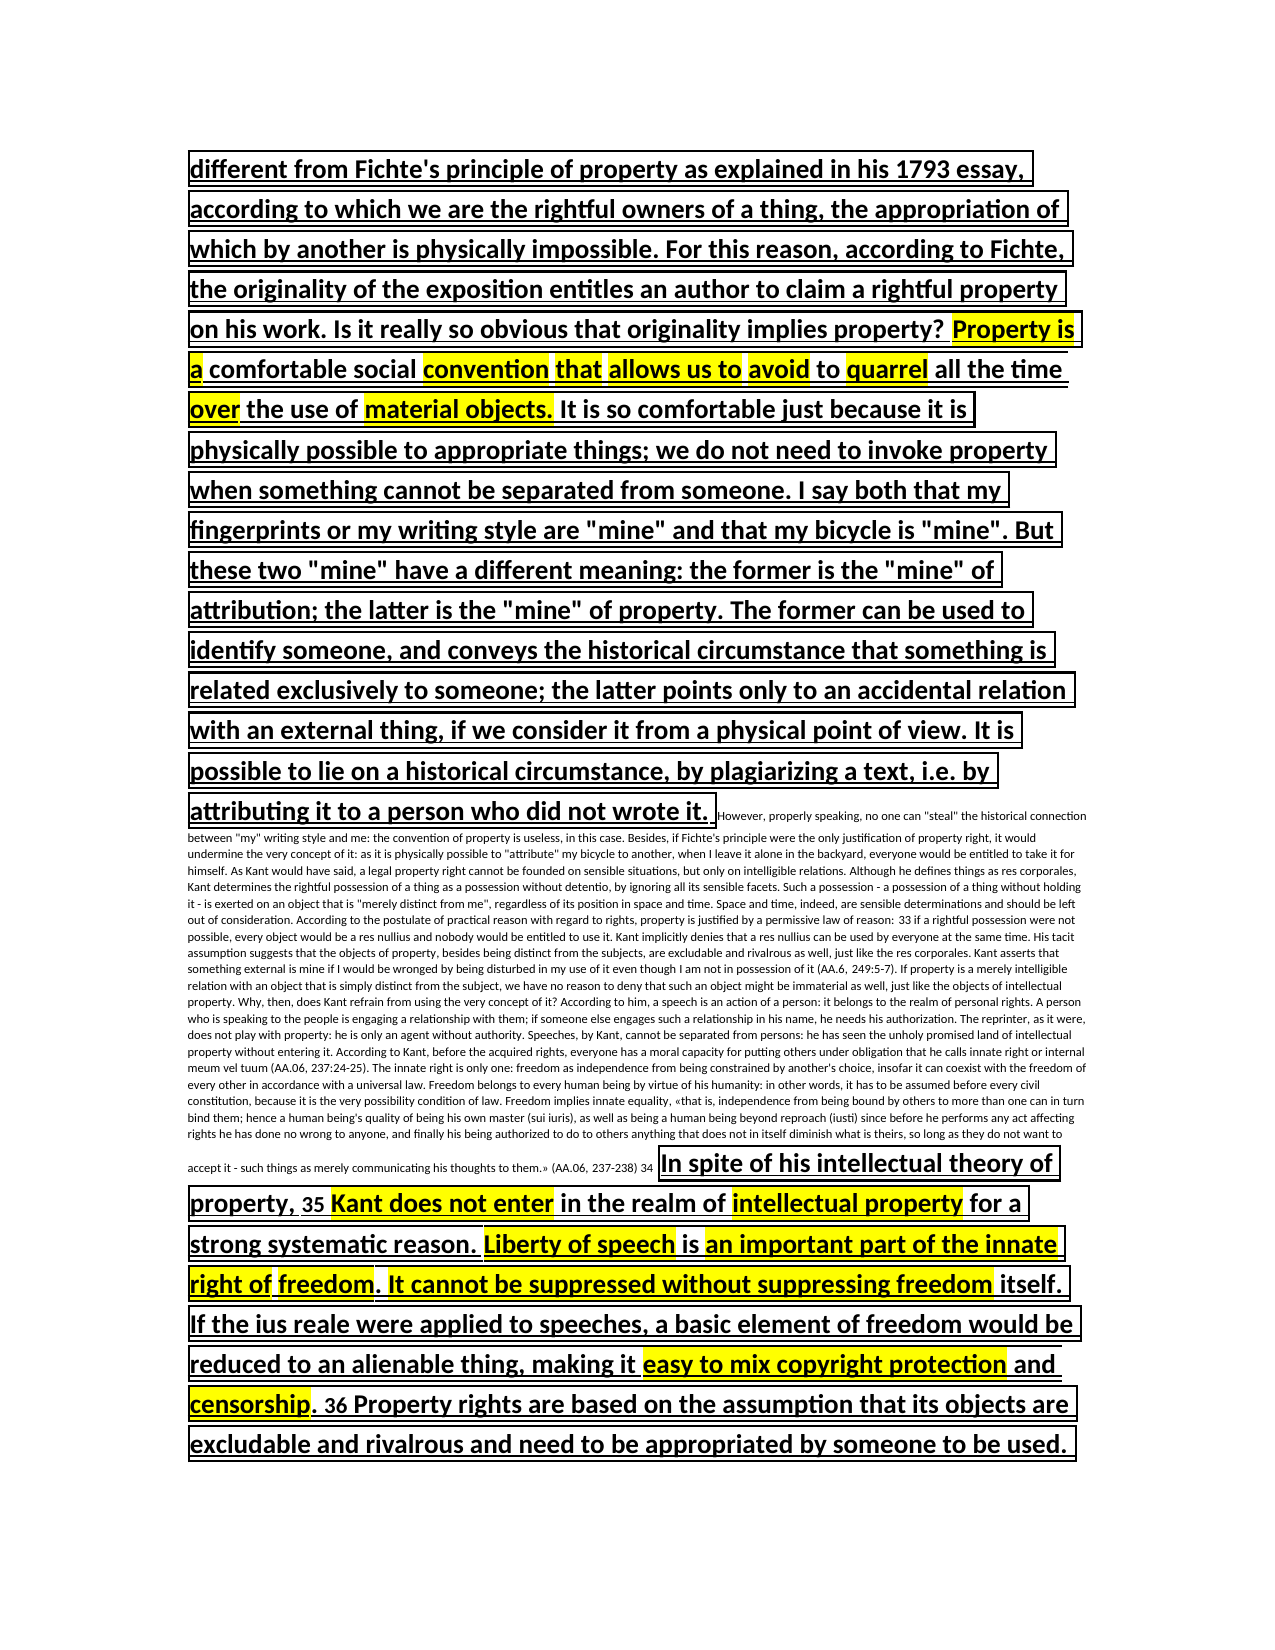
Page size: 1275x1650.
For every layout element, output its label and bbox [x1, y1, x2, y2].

text [187, 150, 1087, 1462]
